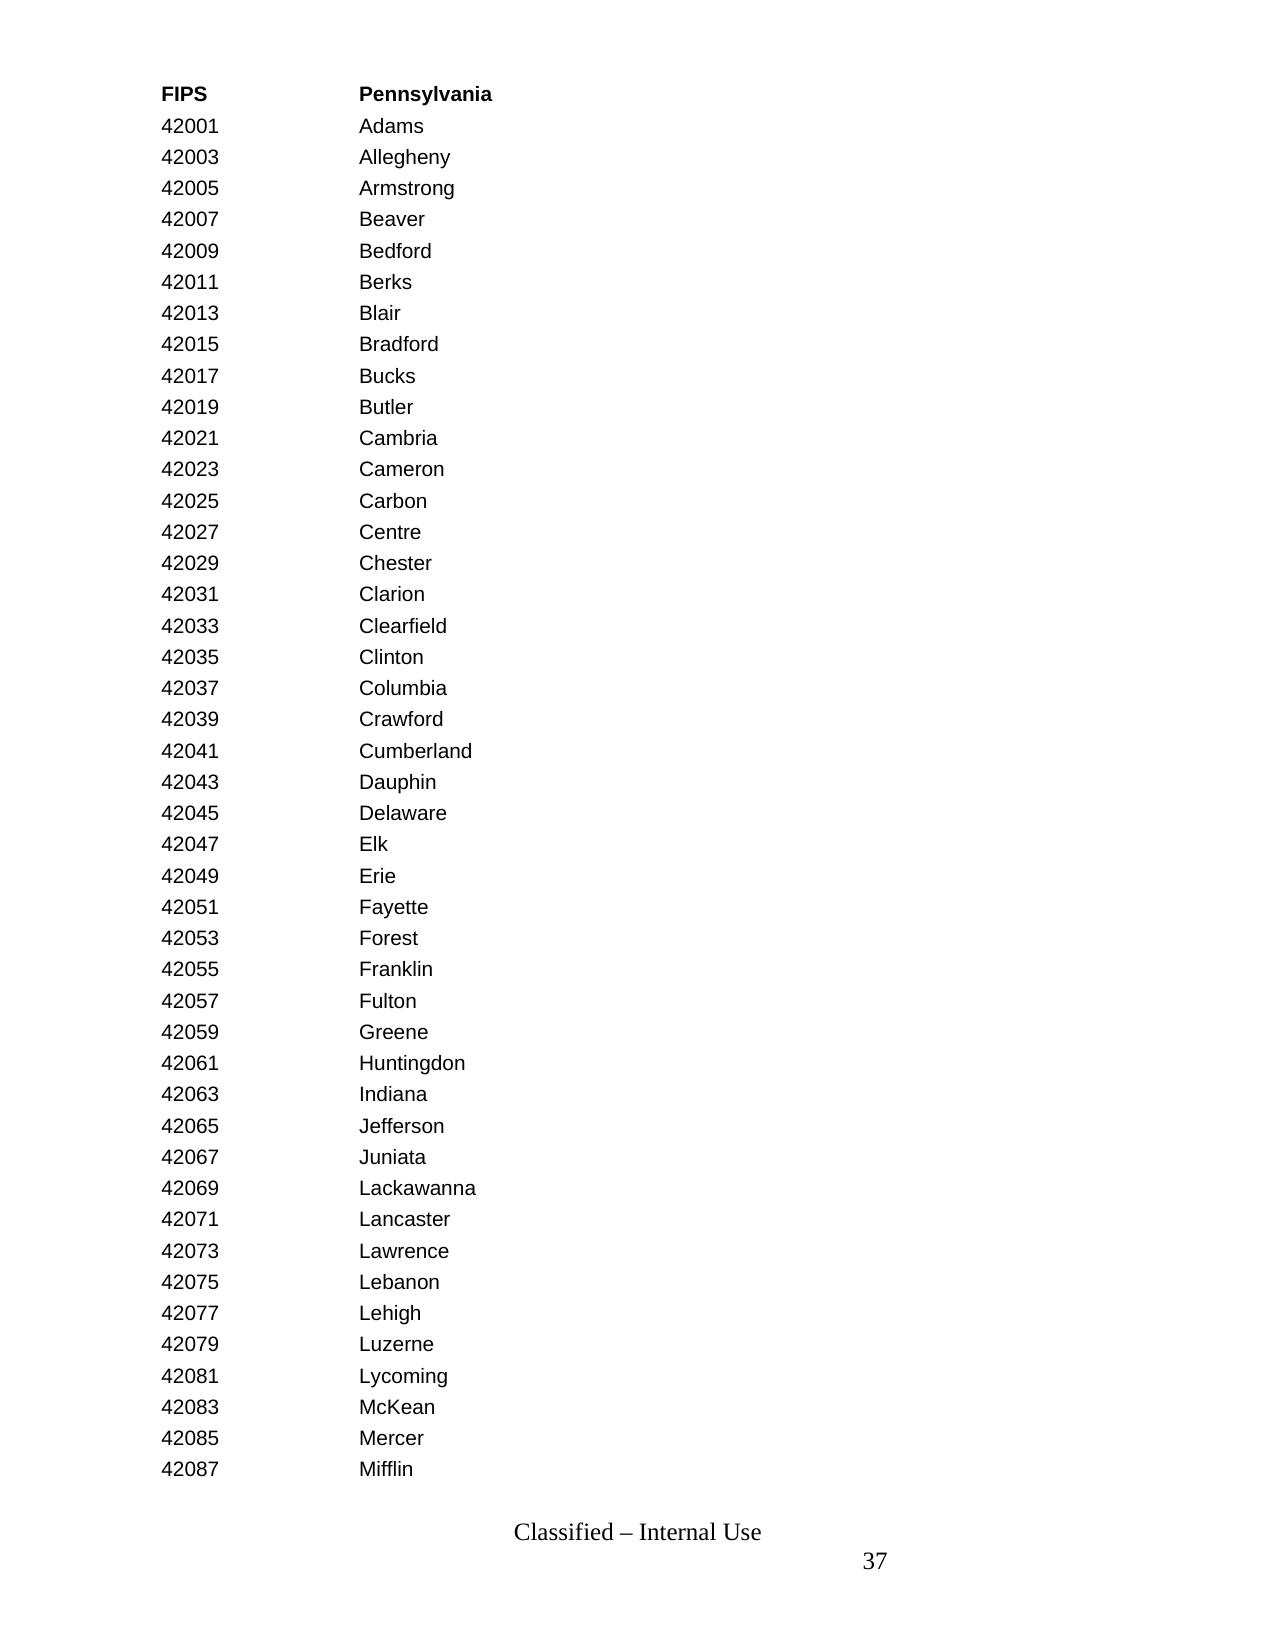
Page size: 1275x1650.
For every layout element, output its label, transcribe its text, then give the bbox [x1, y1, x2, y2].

table_cell 42057 [150, 981, 348, 1012]
table_cell Mercer [348, 1419, 514, 1450]
table_cell 42087 [150, 1450, 348, 1481]
table_cell 42017 [150, 356, 348, 387]
table_cell 42011 [150, 263, 348, 294]
table_cell 42009 [150, 231, 348, 262]
table_cell Beaver [348, 200, 514, 231]
table_cell Columbia [348, 669, 514, 700]
table_cell Indiana [348, 1075, 514, 1106]
table_cell 42071 [150, 1200, 348, 1231]
table_cell 42077 [150, 1294, 348, 1325]
table_cell 42067 [150, 1138, 348, 1169]
table_cell Lycoming [348, 1356, 514, 1387]
table_cell Dauphin [348, 763, 514, 794]
table_cell Mifflin [348, 1450, 514, 1481]
table_cell Berks [348, 263, 514, 294]
table_cell 42073 [150, 1231, 348, 1262]
table_cell 42059 [150, 1013, 348, 1044]
table_cell 42031 [150, 575, 348, 606]
table_cell 42029 [150, 544, 348, 575]
table_cell 42065 [150, 1106, 348, 1137]
table_cell 42039 [150, 700, 348, 731]
table_cell 42007 [150, 200, 348, 231]
table_cell Allegheny [348, 138, 514, 169]
table_cell 42061 [150, 1044, 348, 1075]
table_cell 42053 [150, 919, 348, 950]
table_cell Huntingdon [348, 1044, 514, 1075]
table_cell Cameron [348, 450, 514, 481]
table_cell Clinton [348, 638, 514, 669]
table_cell Fayette [348, 888, 514, 919]
table_header Pennsylvania [348, 75, 514, 106]
table_cell 42005 [150, 169, 348, 200]
table_cell 42041 [150, 731, 348, 762]
table_cell Butler [348, 388, 514, 419]
table_cell Luzerne [348, 1325, 514, 1356]
table_cell Bedford [348, 231, 514, 262]
table_cell Bradford [348, 325, 514, 356]
table_cell Lackawanna [348, 1169, 514, 1200]
table_cell 42083 [150, 1388, 348, 1419]
table_cell 42049 [150, 856, 348, 887]
table_cell 42003 [150, 138, 348, 169]
table_cell Lancaster [348, 1200, 514, 1231]
table_cell 42027 [150, 513, 348, 544]
table_cell 42043 [150, 763, 348, 794]
table_cell 42085 [150, 1419, 348, 1450]
table_cell Adams [348, 106, 514, 137]
table_cell 42055 [150, 950, 348, 981]
table_cell 42025 [150, 481, 348, 512]
table_cell Carbon [348, 481, 514, 512]
table_cell 42013 [150, 294, 348, 325]
table_cell Cambria [348, 419, 514, 450]
table_cell 42023 [150, 450, 348, 481]
table_cell McKean [348, 1388, 514, 1419]
table_cell 42021 [150, 419, 348, 450]
table_cell Fulton [348, 981, 514, 1012]
table_cell 42081 [150, 1356, 348, 1387]
table_cell Clarion [348, 575, 514, 606]
table_header FIPS [150, 75, 348, 106]
table_cell Armstrong [348, 169, 514, 200]
table_cell Chester [348, 544, 514, 575]
table_cell 42047 [150, 825, 348, 856]
table_cell 42075 [150, 1263, 348, 1294]
table_cell 42033 [150, 606, 348, 637]
table_cell 42079 [150, 1325, 348, 1356]
table_cell Centre [348, 513, 514, 544]
table_cell Delaware [348, 794, 514, 825]
table_cell Lebanon [348, 1263, 514, 1294]
table_cell Bucks [348, 356, 514, 387]
table_cell 42001 [150, 106, 348, 137]
table_cell 42069 [150, 1169, 348, 1200]
table_cell Franklin [348, 950, 514, 981]
table_cell Crawford [348, 700, 514, 731]
table_cell Erie [348, 856, 514, 887]
table_cell 42035 [150, 638, 348, 669]
table_cell Cumberland [348, 731, 514, 762]
table_cell Juniata [348, 1138, 514, 1169]
table_cell Lawrence [348, 1231, 514, 1262]
table_cell Clearfield [348, 606, 514, 637]
table_cell 42019 [150, 388, 348, 419]
table_cell Forest [348, 919, 514, 950]
table_cell Elk [348, 825, 514, 856]
table_cell Blair [348, 294, 514, 325]
table_cell Lehigh [348, 1294, 514, 1325]
table_cell Jefferson [348, 1106, 514, 1137]
table_cell Greene [348, 1013, 514, 1044]
table_cell 42037 [150, 669, 348, 700]
table_cell 42045 [150, 794, 348, 825]
table_cell 42015 [150, 325, 348, 356]
table_cell 42051 [150, 888, 348, 919]
table_cell 42063 [150, 1075, 348, 1106]
